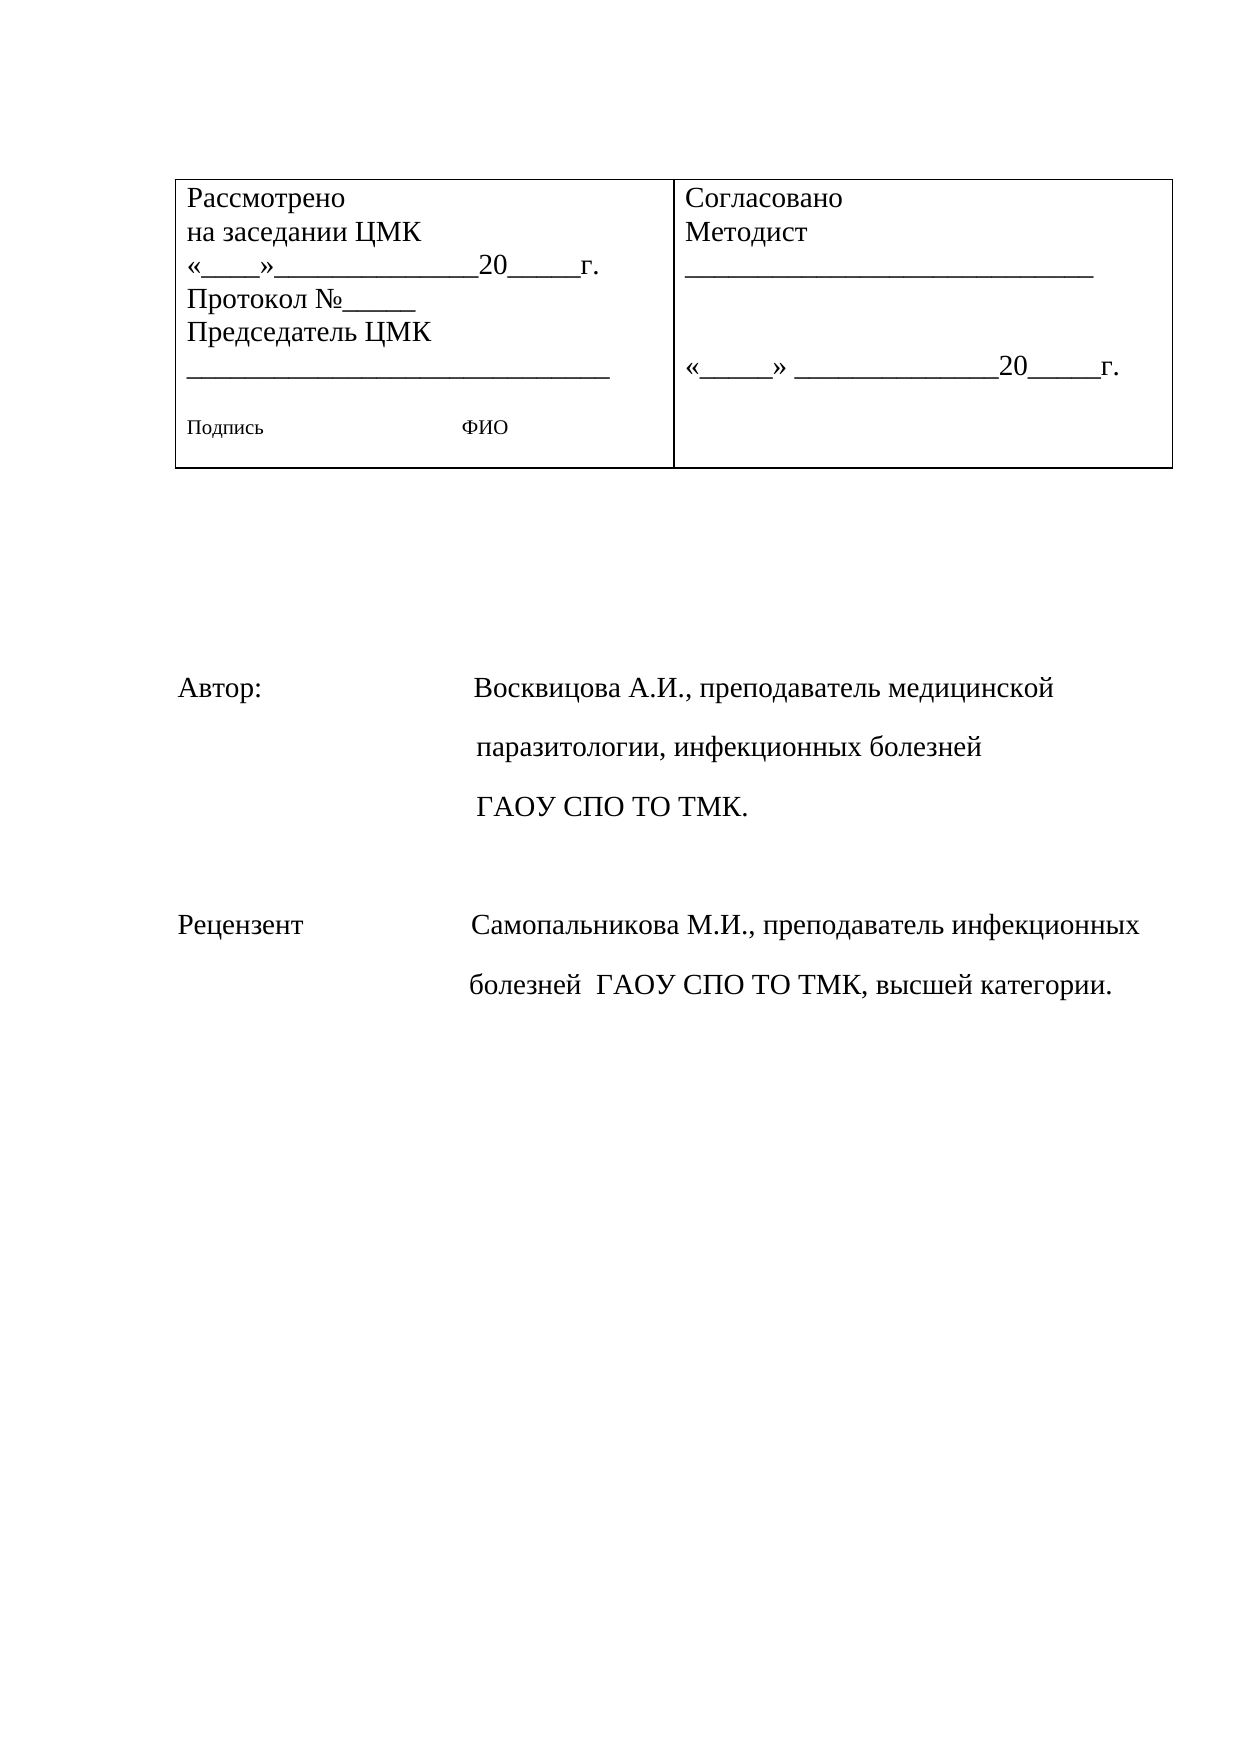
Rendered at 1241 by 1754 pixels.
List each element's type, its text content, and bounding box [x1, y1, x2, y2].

text ГАОУ СПО ТО ТМК. [177, 789, 1152, 822]
table_header Согласовано Методист ____________________________ «_____» ______________20_____г. [675, 180, 1172, 467]
text Рецензент Самопальникова М.И., преподаватель инфекционных [177, 907, 1152, 941]
text паразитологии, инфекционных болезней [177, 729, 1152, 763]
text Автор: Восквицова А.И., преподаватель медицинской [177, 670, 1152, 703]
text болезней ГАОУ СПО ТО ТМК, высшей категории. [177, 967, 1152, 1000]
table_header Рассмотрено на заседании ЦМК «____»______________20_____г. Протокол №_____ Председатель ЦМК _____________________________ Подпись ФИО [176, 180, 673, 467]
